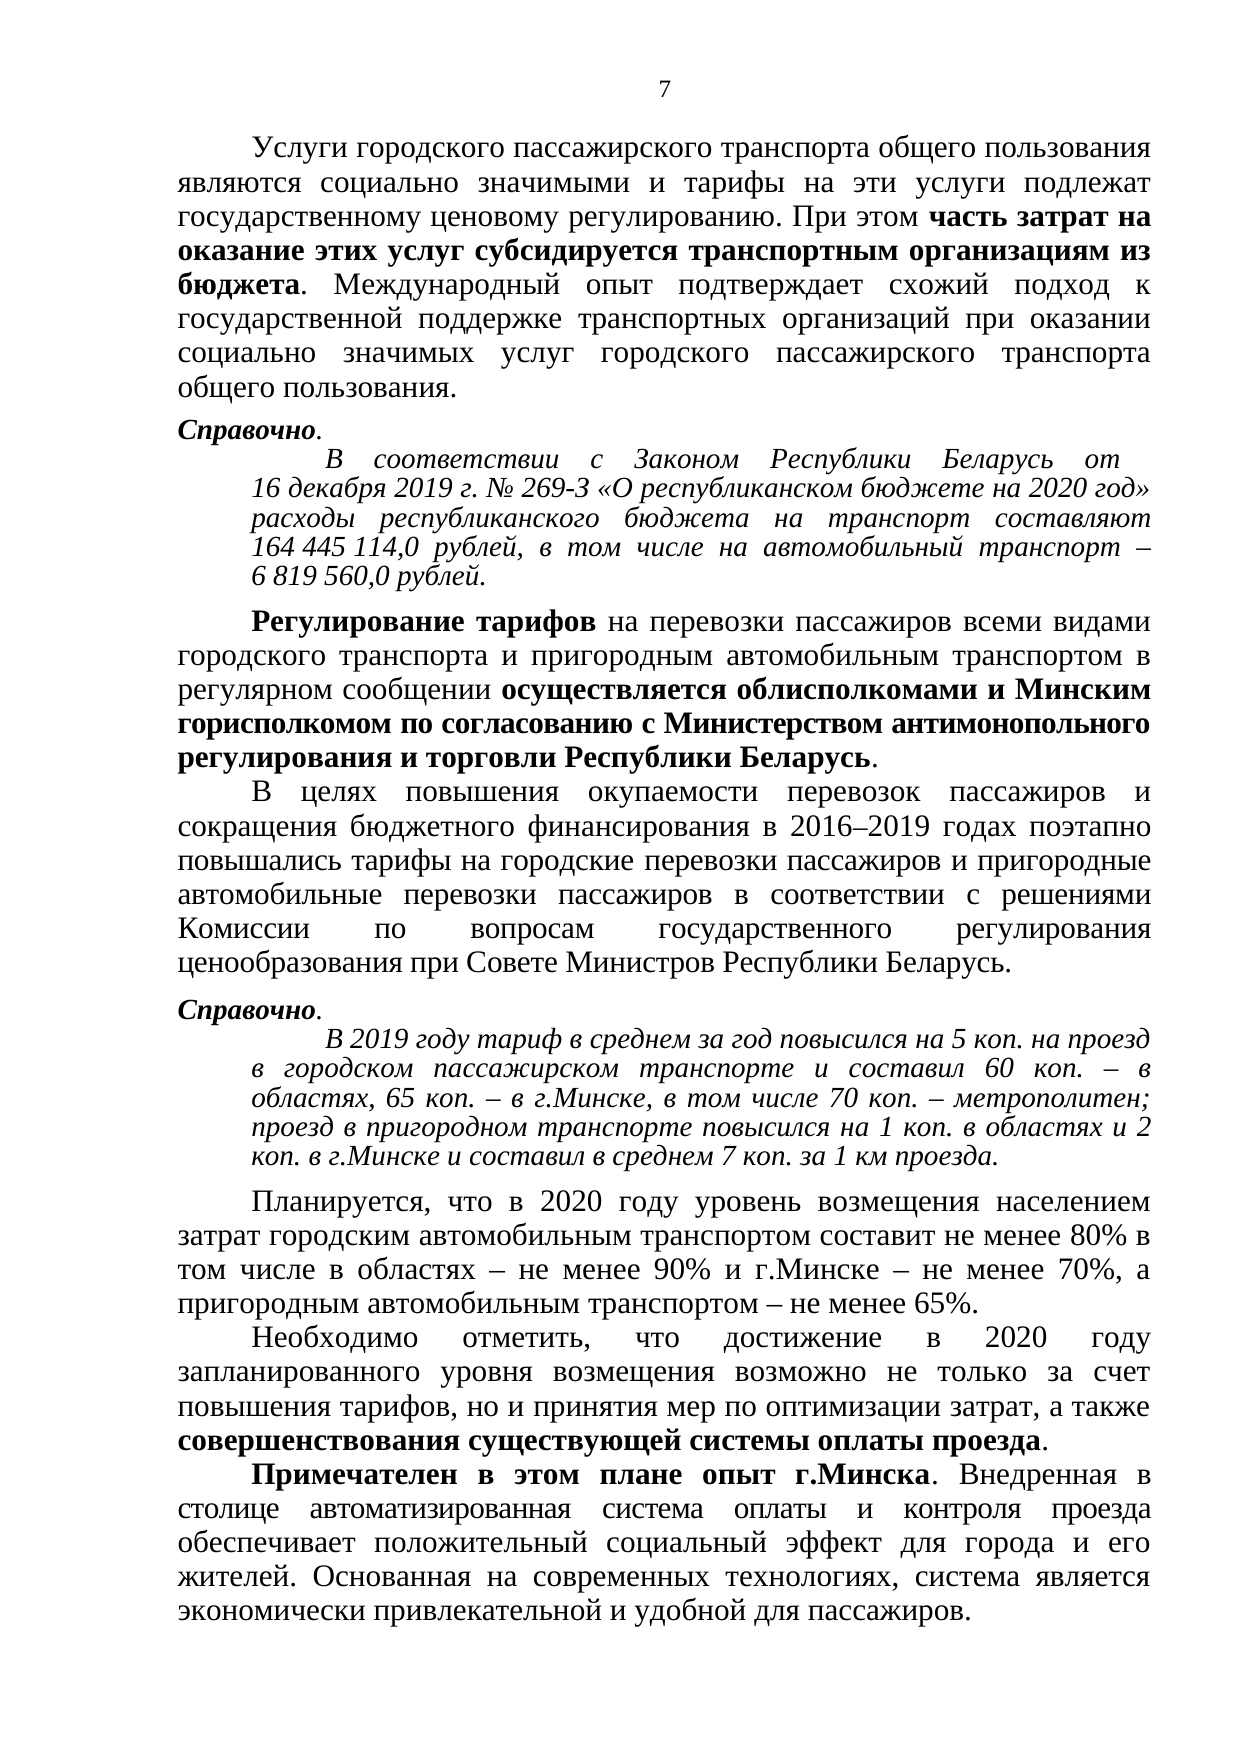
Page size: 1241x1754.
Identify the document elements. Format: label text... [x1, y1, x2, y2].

text Регулирование тарифов на перевозки пассажиров всеми видами городского транспорта и пригородным автомобильным транспортом в регулярном сообщении осуществляется облисполкомами и Минским горисполкомом по согласованию с Министерством антимонопольного регулирования и торговли Республики Беларусь. [177, 604, 1152, 774]
text Планируется, что в 2020 году уровень возмещения населением затрат городским автомобильным транспортом составит не менее 80% в том числе в областях – не менее 90% и г.Минске – не менее 70%, а пригородным автомобильным транспортом – не менее 65%. [177, 1184, 1152, 1320]
text Справочно. [177, 992, 1152, 1025]
text В 2019 году тариф в среднем за год повысился на 5 коп. на проезд в городском пассажирском транспорте и составил 60 коп. – в областях, 65 коп. – в г.Минске, в том числе 70 коп. – метрополитен; проезд в пригородном транспорте повысился на 1 коп. в областях и 2 коп. в г.Минске и составил в среднем 7 коп. за 1 км проезда. [251, 1025, 1152, 1171]
text Услуги городского пассажирского транспорта общего пользования являются социально значимыми и тарифы на эти услуги подлежат государственному ценовому регулированию. При этом часть затрат на оказание этих услуг субсидируется транспортным организациям из бюджета. Международный опыт подтверждает схожий подход к государственной поддержке транспортных организаций при оказании социально значимых услуг городского пассажирского транспорта общего пользования. [177, 131, 1152, 404]
text Справочно. [177, 416, 1152, 445]
text В соответствии с Законом Республики Беларусь от 16 декабря 2019 г. № 269-З «О республиканском бюджете на 2020 год» расходы республиканского бюджета на транспорт составляют 164 445 114,0 рублей, в том числе на автомобильный транспорт – 6 819 560,0 рублей. [251, 445, 1152, 591]
text Необходимо отметить, что достижение в 2020 году запланированного уровня возмещения возможно не только за счет повышения тарифов, но и принятия мер по оптимизации затрат, а также совершенствования существующей системы оплаты проезда. [177, 1320, 1152, 1457]
text В целях повышения окупаемости перевозок пассажиров и сокращения бюджетного финансирования в 2016–2019 годах поэтапно повышались тарифы на городские перевозки пассажиров и пригородные автомобильные перевозки пассажиров в соответствии с решениями Комиссии по вопросам государственного регулирования ценообразования при Совете Министров Республики Беларусь. [177, 774, 1152, 979]
text Примечателен в этом плане опыт г.Минска. Внедренная в столице автоматизированная система оплаты и контроля проезда обеспечивает положительный социальный эффект для города и его жителей. Основанная на современных технологиях, система является экономически привлекательной и удобной для пассажиров. [177, 1457, 1152, 1628]
